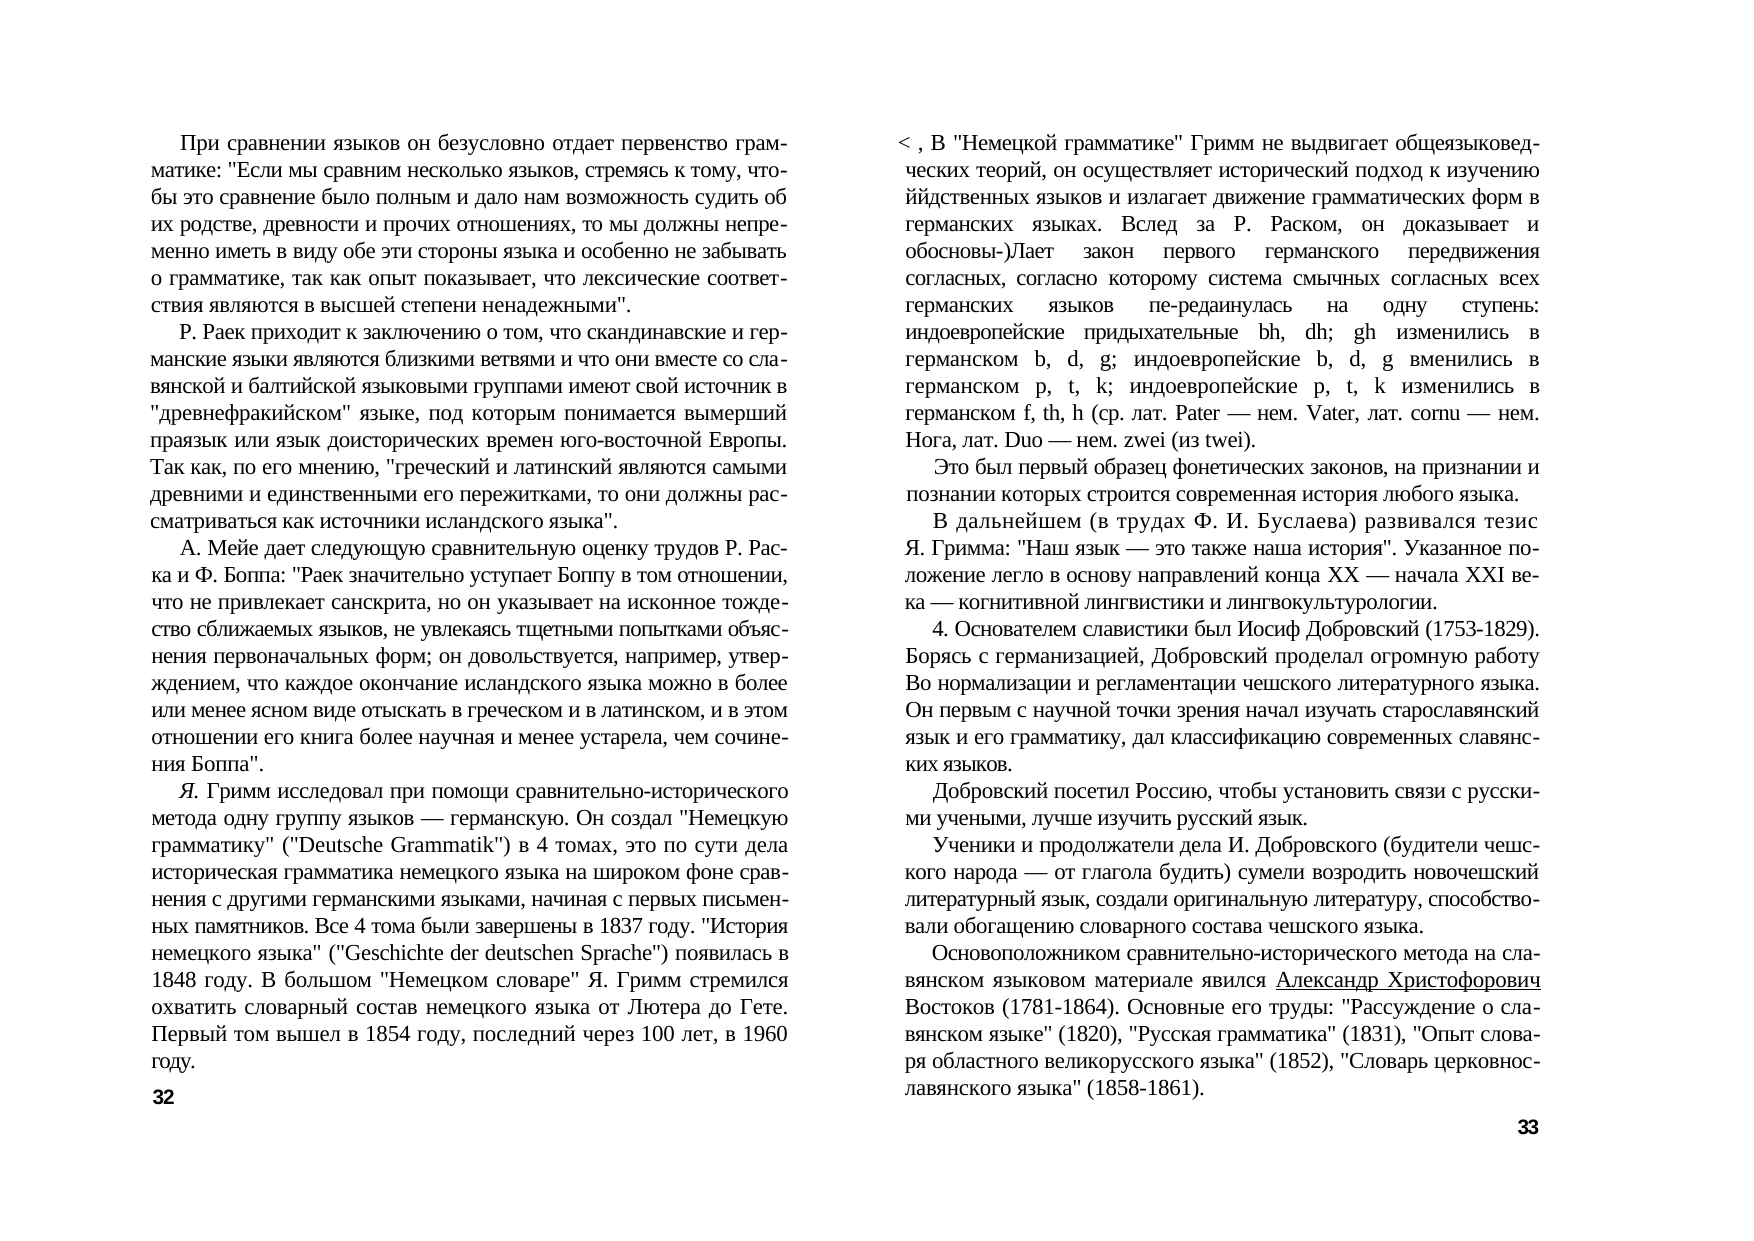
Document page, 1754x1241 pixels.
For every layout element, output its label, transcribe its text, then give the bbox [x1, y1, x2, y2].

text Р. Раек приходит к заключению о том, что скандинавские и германские языки являются близкими ветвями и что они вместе со славянской и балтийской языковыми группами имеют свой источник в "древнефракийском" языке, под которым понимается вымерший праязык или язык доисторических времен юго-восточной Европы. Так как, по его мнению, "греческий и латинский являются самыми древними и единственными его пережитками, то они должны рассматриваться как источники исландского языка". [150, 318, 788, 534]
text 33 [898, 1114, 1540, 1138]
text Я. Гримм исследовал при помощи сравнительно-исторического метода одну группу языков — германскую. Он создал "Немецкую грамматику" ("Deutsche Grammatik") в 4 томах, это по сути дела историческая грамматика немецкого языка на широком фоне сравнения с другими германскими языками, начиная с первых письменных памятников. Все 4 тома были завершены в 1837 году. "История немецкого языка" ("Geschichte der deutschen Sprache") появилась в 1848 году. В большом "Немецком словаре" Я. Гримм стремился охватить словарный состав немецкого языка от Лютера до Гете. Первый том вышел в 1854 году, последний через 100 лет, в 1960 году. [151, 777, 789, 1073]
text Это был первый образец фонетических законов, на признании и познании которых строится современная история любого языка. [906, 453, 1540, 507]
text В дальнейшем (в трудах Ф. И. Буслаева) развивался тезис Я. Гримма: "Наш язык — это также наша история". Указанное положение легло в основу направлений конца XX — начала XXI века — когнитивной лингвистики и лингвокультурологии. [904, 507, 1539, 615]
text А. Мейе дает следующую сравнительную оценку трудов Р. Рас-ка и Ф. Боппа: "Раек значительно уступает Боппу в том отношении, что не привлекает санскрита, но он указывает на исконное тождество сближаемых языков, не увлекаясь тщетными попытками объяснения первоначальных форм; он довольствуется, например, утверждением, что каждое окончание исландского языка можно в более или менее ясном виде отыскать в греческом и в латинском, и в этом отношении его книга более научная и менее устарела, чем сочинения Боппа". [151, 534, 788, 777]
text Ученики и продолжатели дела И. Добровского (будители чешского народа — от глагола будить) сумели возродить новочешский литературный язык, создали оригинальную литературу, способствовали обогащению словарного состава чешского языка. [904, 831, 1540, 939]
text 4. Основателем славистики был Иосиф Добровский (1753-1829). Борясь с германизацией, Добровский проделал огромную работу Во нормализации и регламентации чешского литературного языка. Он первым с научной точки зрения начал изучать старославянский язык и его грамматику, дал классификацию современных славянских языков. [905, 615, 1540, 777]
text Основоположником сравнительно-исторического метода на славянском языковом материале явился Александр Христофорович Востоков (1781-1864). Основные его труды: "Рассуждение о славянском языке" (1820), "Русская грамматика" (1831), "Опыт словаря областного великорусского языка" (1852), "Словарь церковнославянского языка" (1858-1861). [904, 939, 1540, 1101]
text < , В "Немецкой грамматике" Гримм не выдвигает общеязыковедческих теорий, он осуществляет исторический подход к изучению ййдственных языков и излагает движение грамматических форм в германских языках. Вслед за Р. Раском, он доказывает и обосновы-)Лает закон первого германского передвижения согласных, согласно которому система смычных согласных всех германских языков пе-редаинулась на одну ступень: индоевропейские придыхательные bh, dh; gh изменились в германском b, d, g; индоевропейские b, d, g вменились в германском р, t, k; индоевропейские р, t, k изменились в германском f, th, h (ср. лат. Pater — нем. Vater, лат. cornu — нем. Нога, лат. Duo — нем. zwei (из twei). [898, 129, 1540, 453]
text При сравнении языков он безусловно отдает первенство грамматике: "Если мы сравним несколько языков, стремясь к тому, чтобы это сравнение было полным и дало нам возможность судить об их родстве, древности и прочих отношениях, то мы должны непременно иметь в виду обе эти стороны языка и особенно не забывать о грамматике, так как опыт показывает, что лексические соответствия являются в высшей степени ненадежными". [151, 129, 788, 318]
text 32 [152, 1084, 789, 1108]
text Добровский посетил Россию, чтобы установить связи с русскими учеными, лучше изучить русский язык. [905, 777, 1540, 831]
